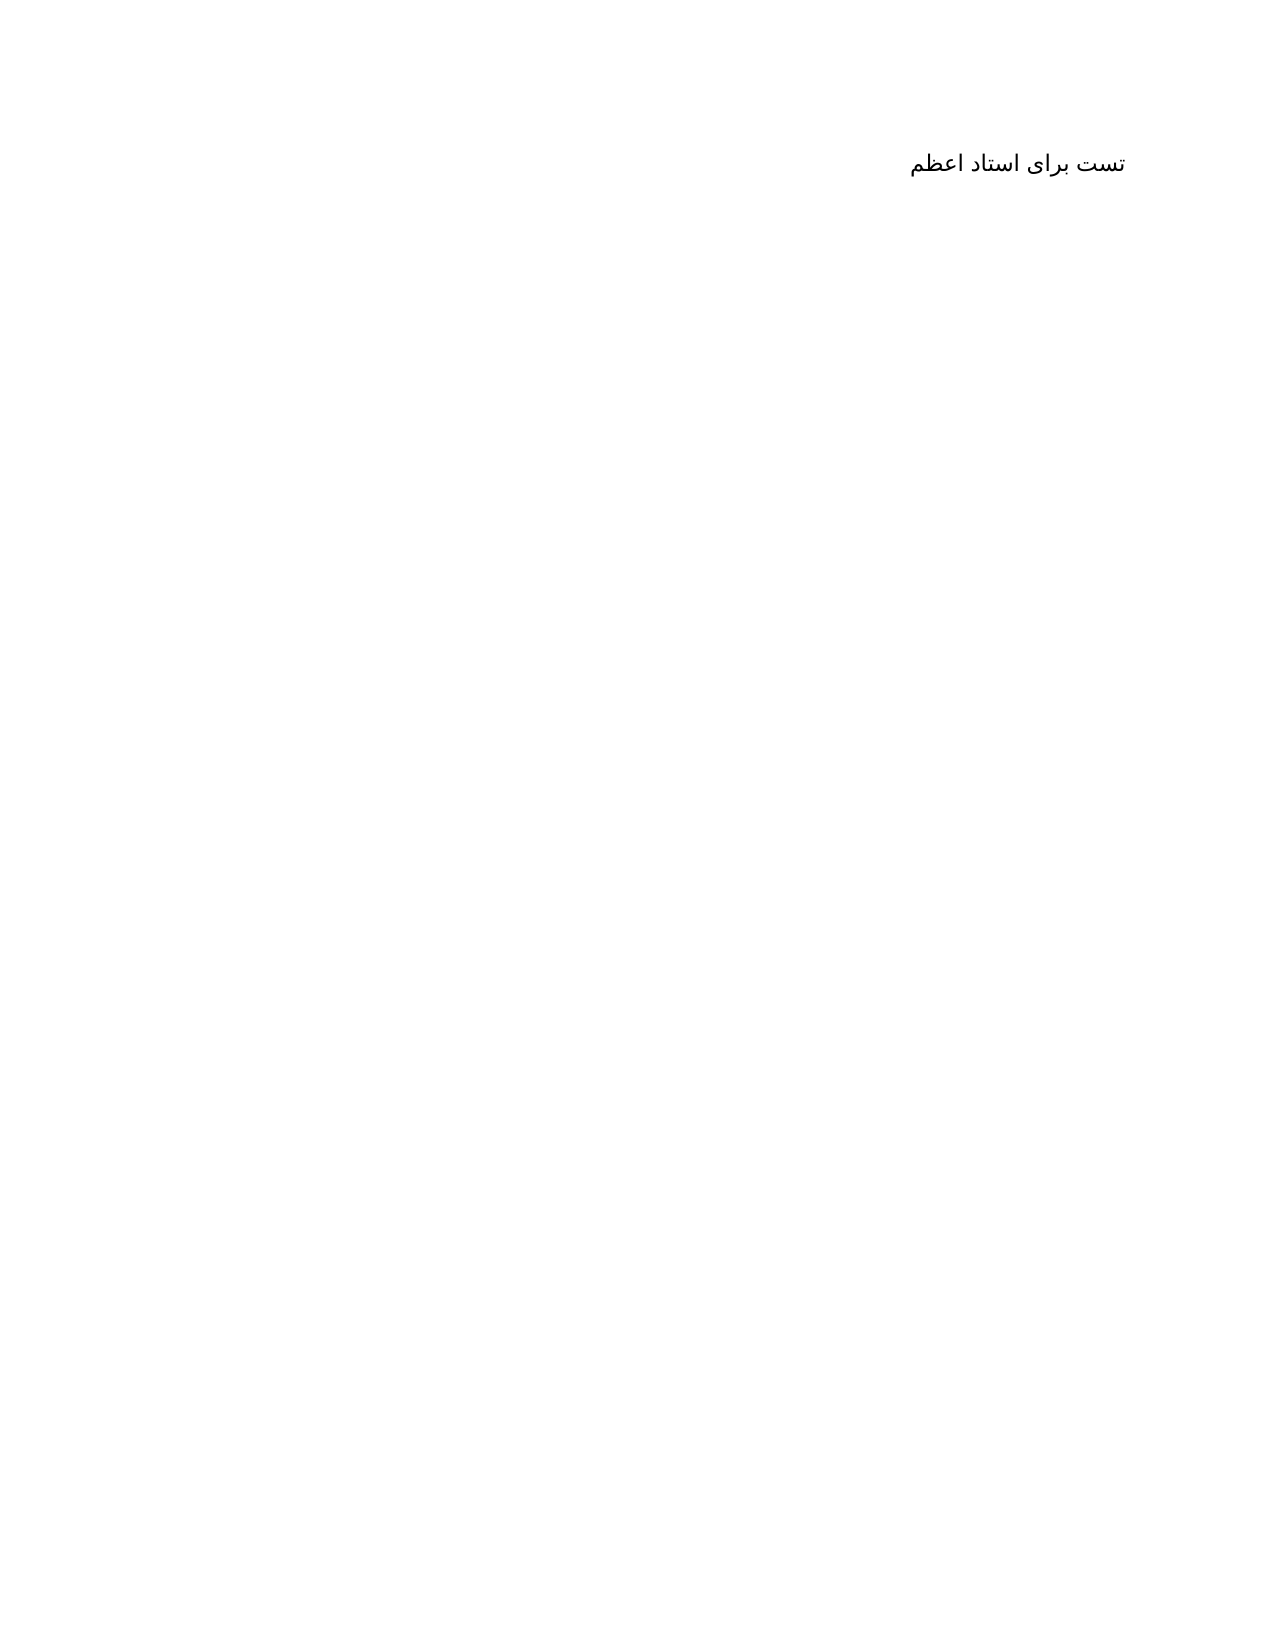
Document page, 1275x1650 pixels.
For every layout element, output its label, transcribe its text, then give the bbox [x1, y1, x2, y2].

text تست برای استاد اعظم [150, 150, 1125, 176]
